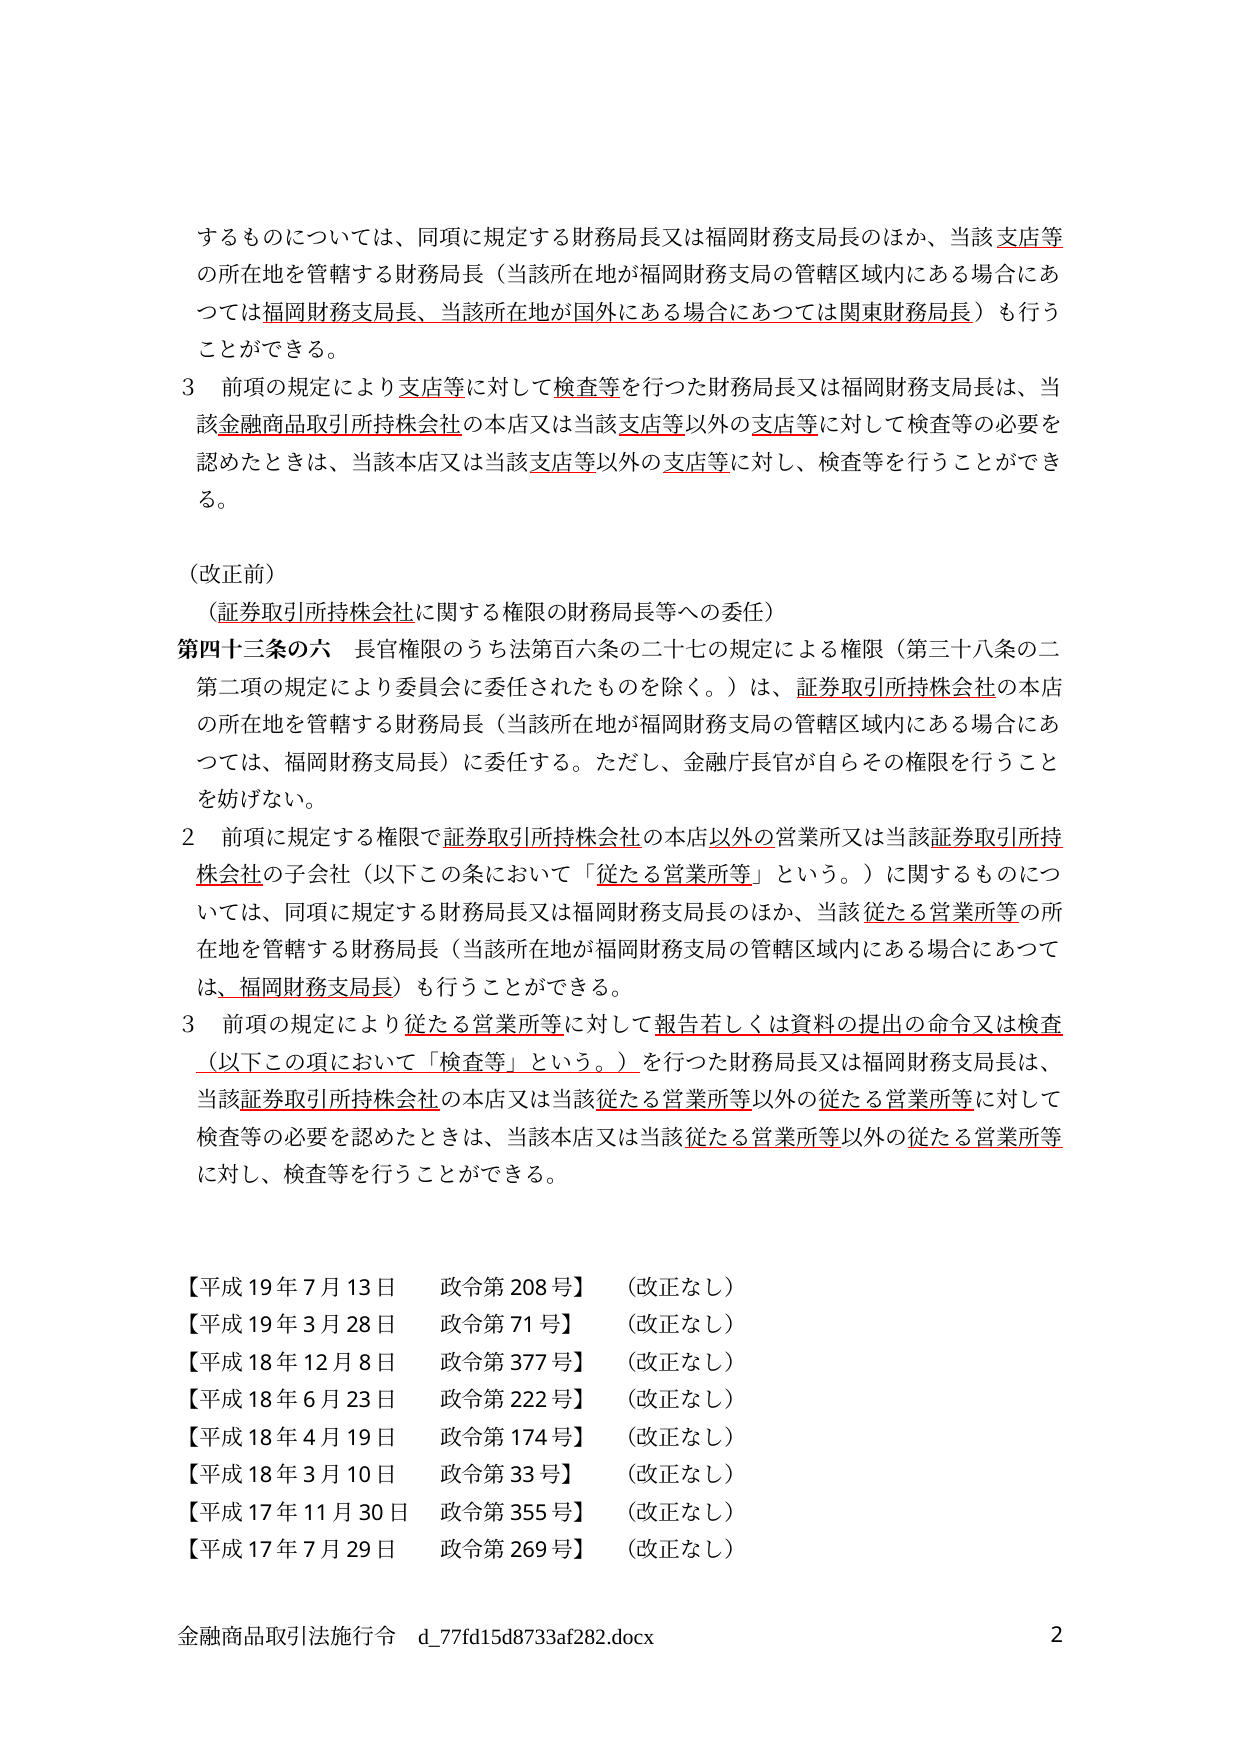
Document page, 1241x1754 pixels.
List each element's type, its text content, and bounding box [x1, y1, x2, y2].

text 【平成18年3月10日 政令第33号】 （改正なし） [177, 1454, 1063, 1492]
text 【平成19年3月28日 政令第71号】 （改正なし） [177, 1304, 1063, 1342]
text ２ 前項に規定する権限で証券取引所持株会社の本店以外の営業所又は当該証券取引所持株会社の子会社（以下この条において「従たる営業所等」という。）に関するものについては、同項に規定する財務局長又は福岡財務支局長のほか、当該従たる営業所等の所在地を管轄する財務局長（当該所在地が福岡財務支局の管轄区域内にある場合にあつては、福岡財務支局長）も行うことができる。 [177, 817, 1063, 1004]
text 【平成17年11月30日 政令第355号】 （改正なし） [177, 1492, 1063, 1529]
text ３ 前項の規定により支店等に対して検査等を行つた財務局長又は福岡財務支局長は、当該金融商品取引所持株会社の本店又は当該支店等以外の支店等に対して検査等の必要を認めたときは、当該本店又は当該支店等以外の支店等に対し、検査等を行うことができる。 [177, 367, 1063, 517]
text ３ 前項の規定により従たる営業所等に対して報告若しくは資料の提出の命令又は検査（以下この項において「検査等」という。）を行つた財務局長又は福岡財務支局長は、当該証券取引所持株会社の本店又は当該従たる営業所等以外の従たる営業所等に対して検査等の必要を認めたときは、当該本店又は当該従たる営業所等以外の従たる営業所等に対し、検査等を行うことができる。 [177, 1004, 1063, 1192]
text 【平成17年7月29日 政令第269号】 （改正なし） [177, 1529, 1063, 1567]
text 第四十三条の六 長官権限のうち法第百六条の二十七の規定による権限（第三十八条の二第二項の規定により委員会に委任されたものを除く。）は、証券取引所持株会社の本店の所在地を管轄する財務局長（当該所在地が福岡財務支局の管轄区域内にある場合にあつては、福岡財務支局長）に委任する。ただし、金融庁長官が自らその権限を行うことを妨げない。 [177, 629, 1063, 817]
text （証券取引所持株会社に関する権限の財務局長等への委任） [196, 592, 1063, 629]
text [177, 217, 1063, 367]
text 【平成18年4月19日 政令第174号】 （改正なし） [177, 1417, 1063, 1454]
text 【平成18年6月23日 政令第222号】 （改正なし） [177, 1379, 1063, 1417]
text 【平成19年7月13日 政令第208号】 （改正なし） [177, 1267, 1063, 1304]
text （改正前） [177, 554, 1063, 592]
text 【平成18年12月8日 政令第377号】 （改正なし） [177, 1342, 1063, 1379]
